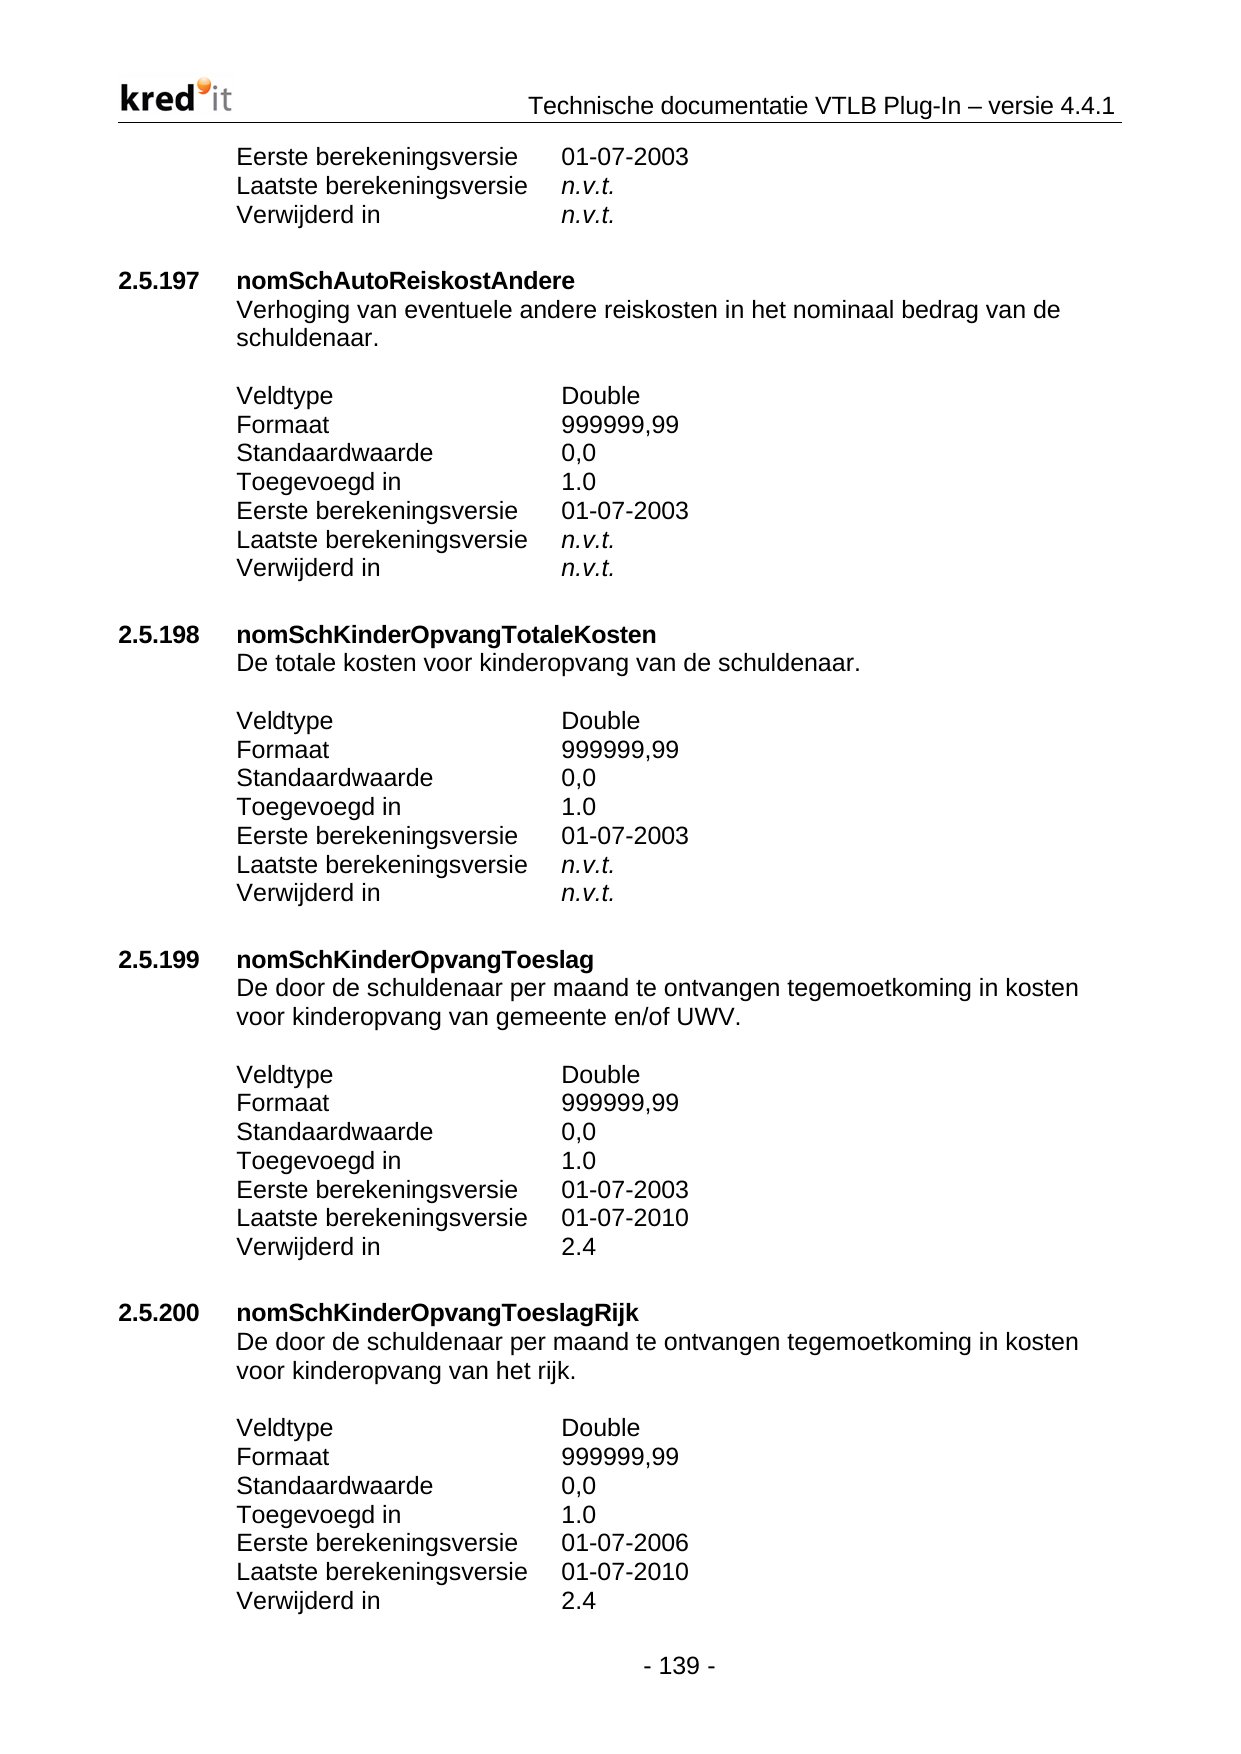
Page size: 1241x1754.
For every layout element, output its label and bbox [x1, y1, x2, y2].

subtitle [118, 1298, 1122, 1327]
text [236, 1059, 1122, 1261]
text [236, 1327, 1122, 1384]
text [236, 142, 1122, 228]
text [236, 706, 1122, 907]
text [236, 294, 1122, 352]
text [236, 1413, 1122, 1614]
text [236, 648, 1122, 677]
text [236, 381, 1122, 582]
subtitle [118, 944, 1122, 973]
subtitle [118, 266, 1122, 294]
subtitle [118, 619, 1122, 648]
picture [118, 73, 234, 115]
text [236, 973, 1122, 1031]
